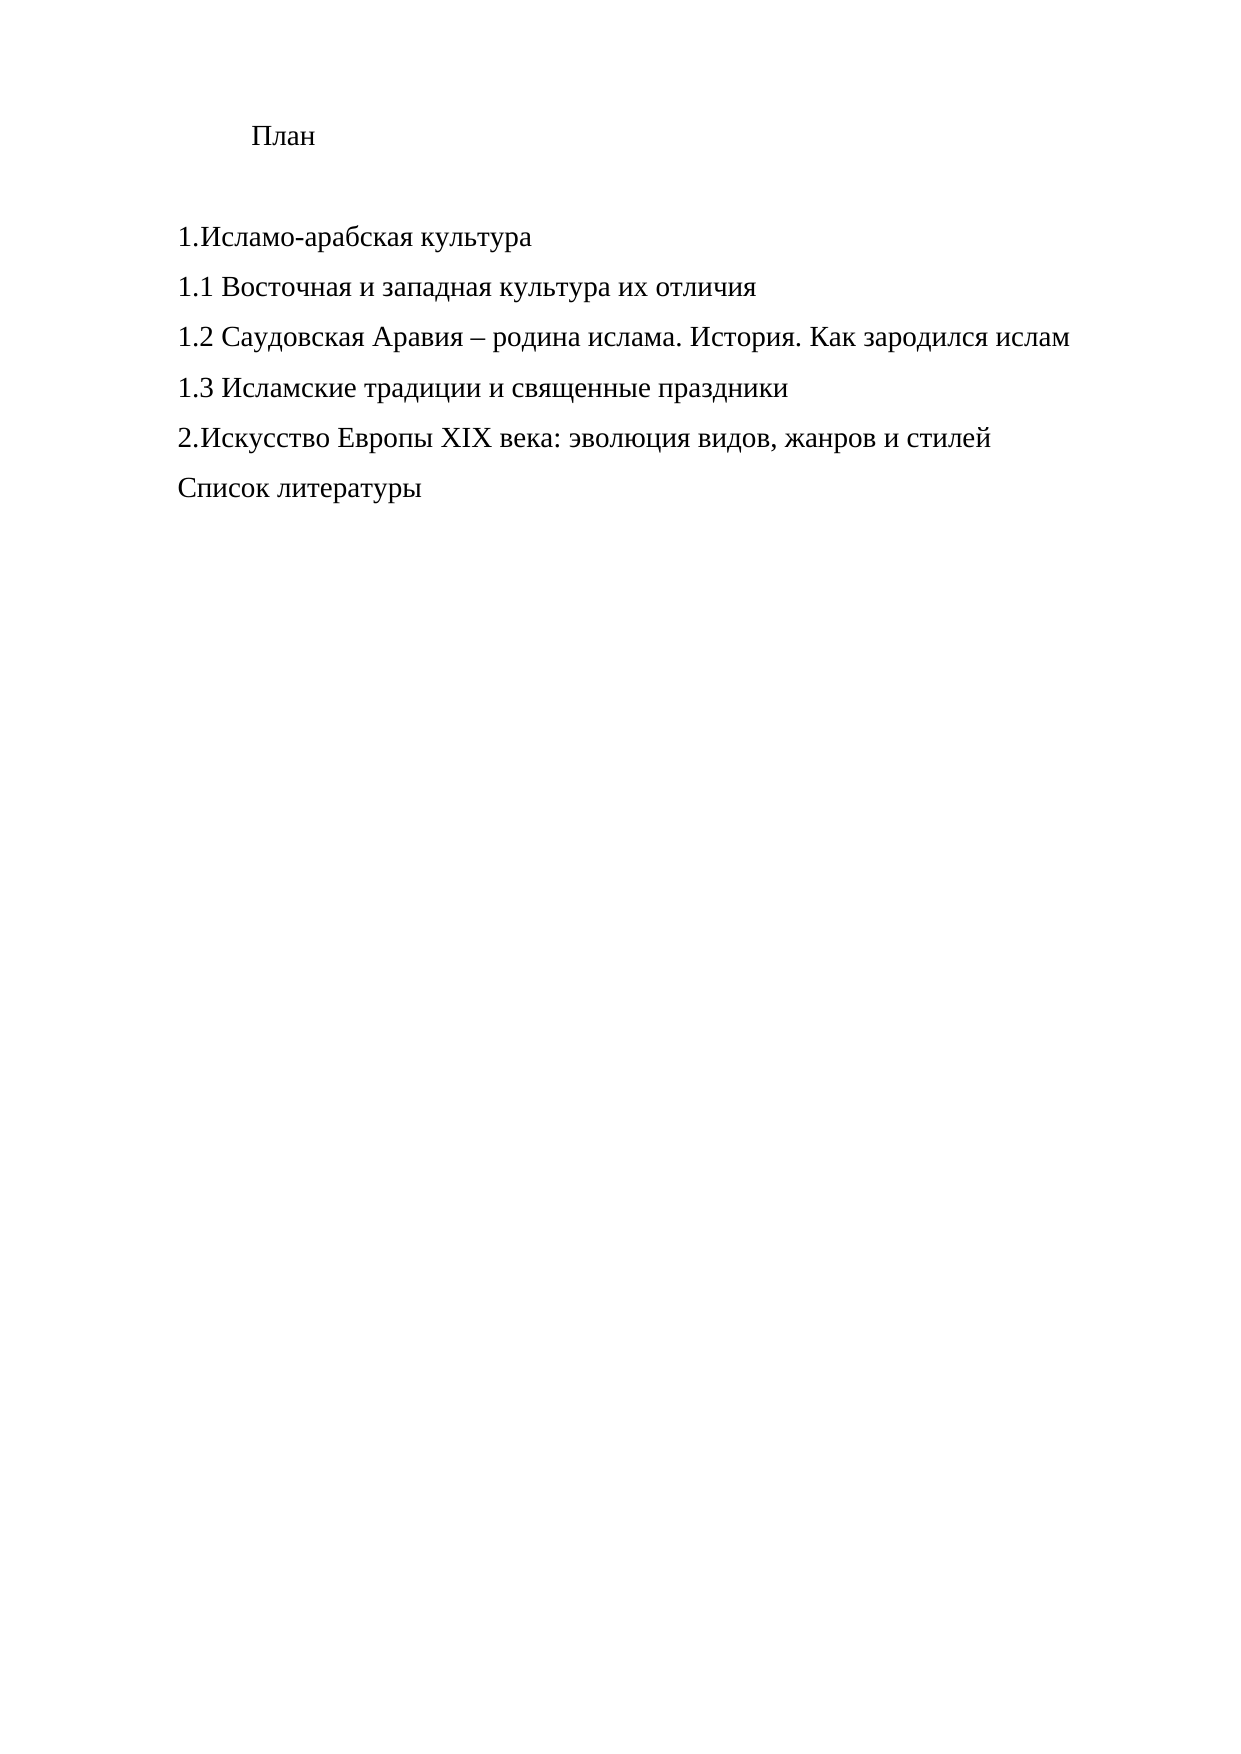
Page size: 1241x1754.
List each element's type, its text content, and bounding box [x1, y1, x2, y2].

list План [177, 118, 1152, 152]
text 1.1 Восточная и западная культура их отличия [177, 269, 1152, 303]
list Список литературы [177, 470, 1152, 504]
list Искусство Европы XIX века: эволюция видов, жанров и стилей [177, 420, 1152, 453]
list 1.3 Исламские традиции и священные праздники [177, 370, 1152, 403]
text 1.2 Саудовская Аравия – родина ислама. История. Как зародился ислам [177, 319, 1152, 353]
list Исламо-арабская культура [177, 219, 1152, 252]
